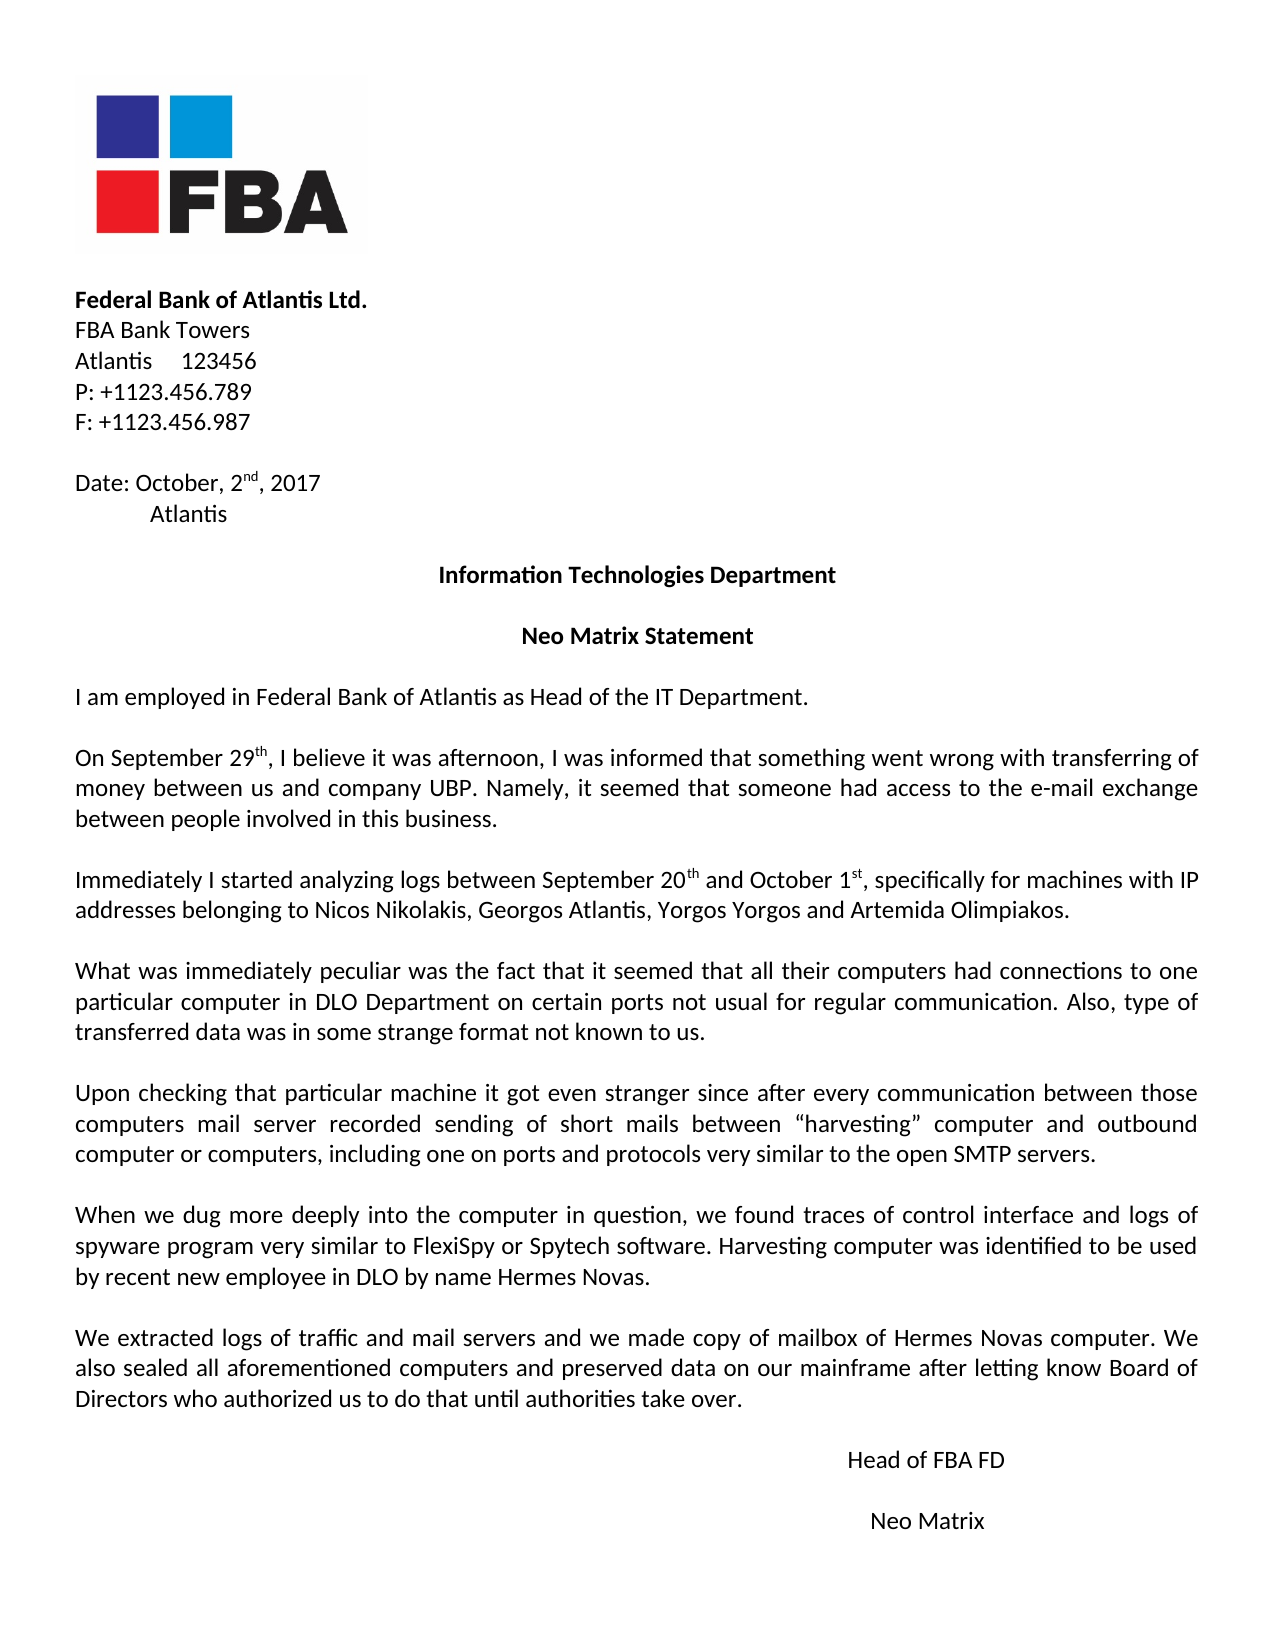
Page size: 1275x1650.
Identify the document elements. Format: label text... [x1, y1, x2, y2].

text Head of FBA FD [75, 1444, 1200, 1474]
text We extracted logs of traffic and mail servers and we made copy of mailbox of Hermes Novas computer. We also sealed all aforementioned computers and preserved data on our mainframe after letting know Board of Directors who authorized us to do that until authorities take over. [75, 1322, 1200, 1413]
text Immediately I started analyzing logs between September 20th and October 1st, specifically for machines with IP addresses belonging to Nicos Nikolakis, Georgos Atlantis, Yorgos Yorgos and Artemida Olimpiakos. [75, 864, 1200, 925]
text Neo Matrix Statement [75, 620, 1200, 650]
text When we dug more deeply into the computer in question, we found traces of control interface and logs of spyware program very similar to FlexiSpy or Spytech software. Harvesting computer was identified to be used by recent new employee in DLO by name Hermes Novas. [75, 1200, 1200, 1291]
text Upon checking that particular machine it got even stranger since after every communication between those computers mail server recorded sending of short mails between “harvesting” computer and outbound computer or computers, including one on ports and protocols very similar to the open SMTP servers. [75, 1078, 1200, 1169]
picture [75, 75, 369, 254]
text Date: October, 2nd, 2017 [75, 467, 1200, 498]
text Federal Bank of Atlantis Ltd. [75, 284, 1200, 314]
text I am employed in Federal Bank of Atlantis as Head of the IT Department. [75, 681, 1200, 711]
text Neo Matrix [75, 1505, 1200, 1535]
text What was immediately peculiar was the fact that it seemed that all their computers had connections to one particular computer in DLO Department on certain ports not usual for regular communication. Also, type of transferred data was in some strange format not known to us. [75, 956, 1200, 1047]
text Information Technologies Department [75, 559, 1200, 589]
text On September 29th, I believe it was afternoon, I was informed that something went wrong with transferring of money between us and company UBP. Namely, it seemed that someone had access to the e-mail exchange between people involved in this business. [75, 742, 1200, 833]
text FBA Bank Towers Atlantis 123456 P: +1123.456.789 F: +1123.456.987 [75, 314, 1200, 437]
text Atlantis [75, 498, 1200, 528]
